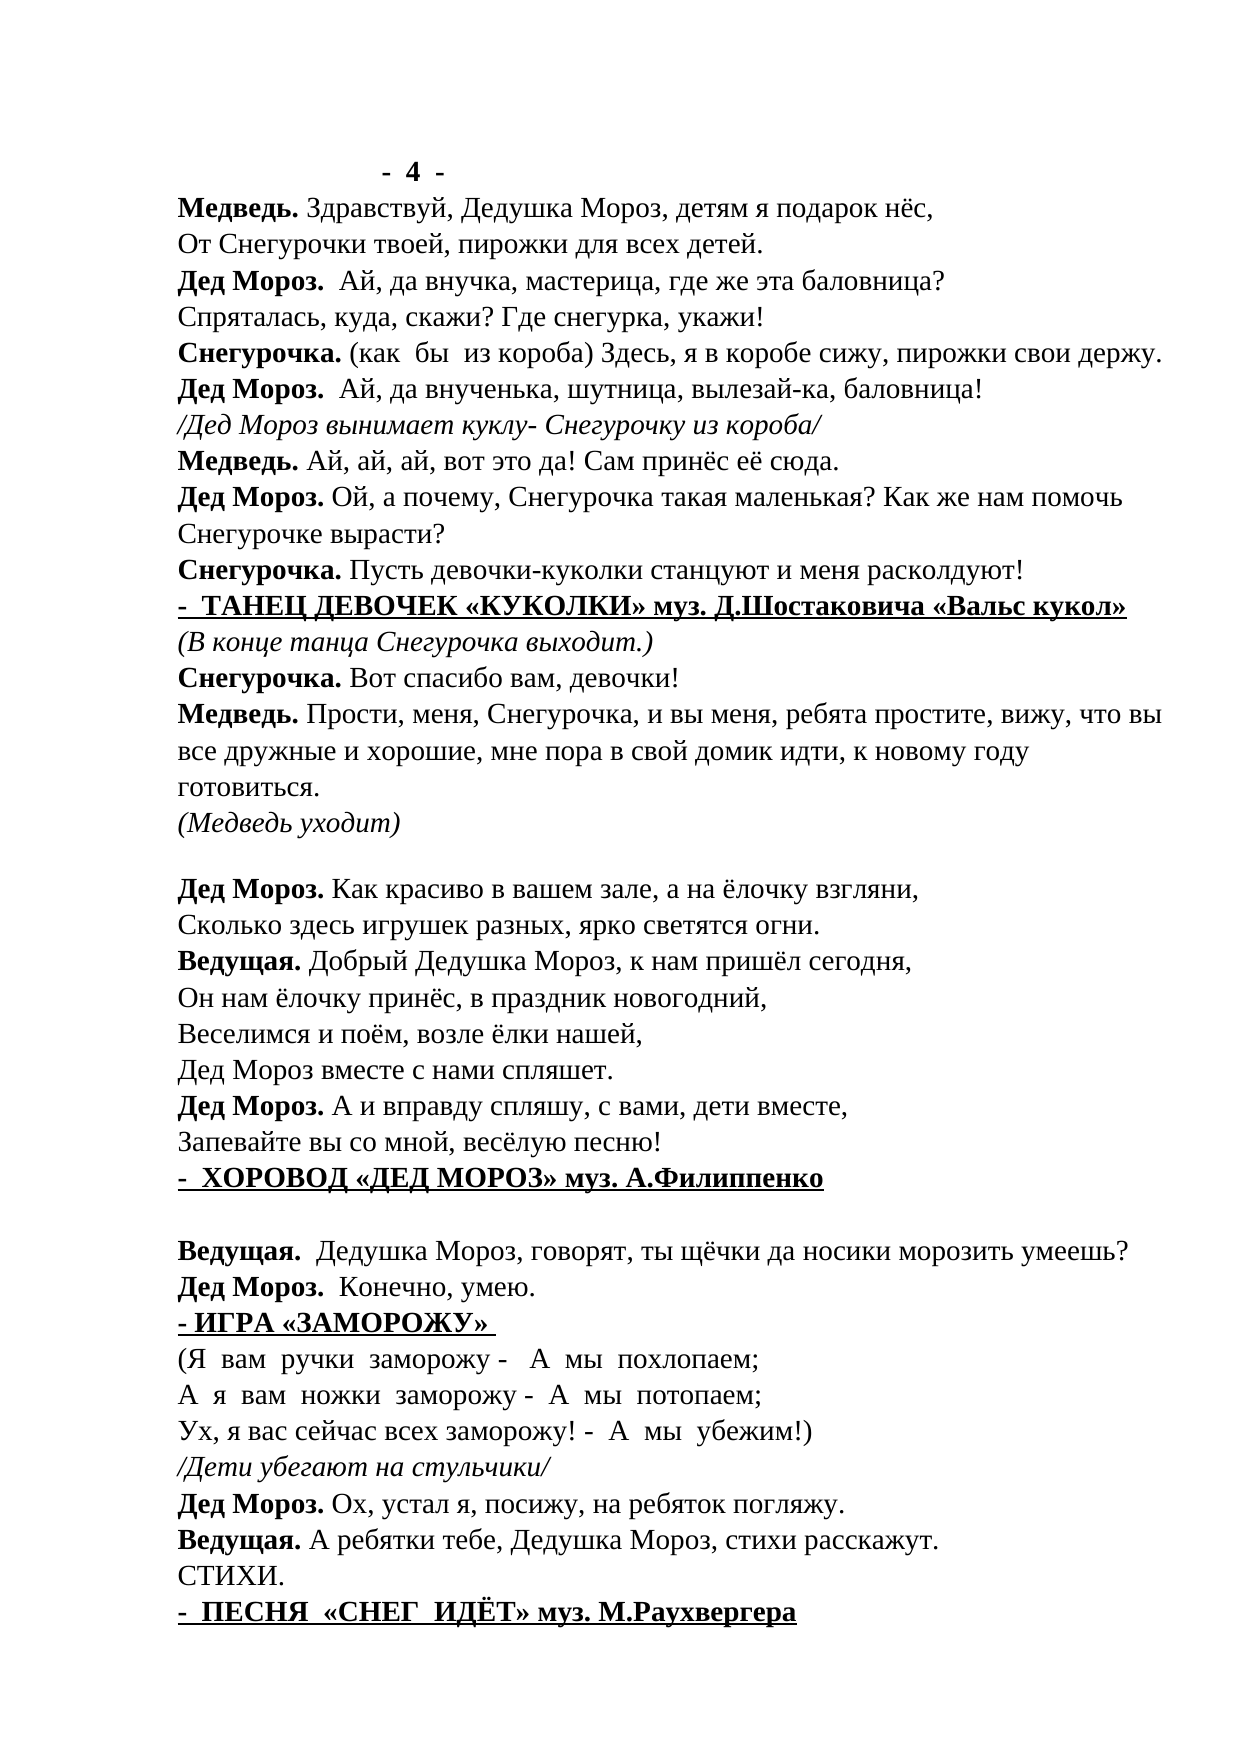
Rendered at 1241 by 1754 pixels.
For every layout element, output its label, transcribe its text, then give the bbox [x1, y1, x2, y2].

text Ух, я вас сейчас всех заморожу! - А мы убежим!) [177, 1413, 1167, 1447]
text Дед Мороз. Ой, а почему, Снегурочка такая маленькая? Как же нам помочь Снегурочке вырасти? [177, 479, 1167, 549]
text - ИГРА «ЗАМОРОЖУ» [177, 1305, 1167, 1338]
text От Снегурочки твоей, пирожки для всех детей. [177, 227, 1167, 260]
text Ведущая. Дедушка Мороз, говорят, ты щёчки да носики морозить умеешь? [177, 1233, 1167, 1266]
text А я вам ножки заморожу - А мы потопаем; [177, 1377, 1167, 1411]
text - ТАНЕЦ ДЕВОЧЕК «КУКОЛКИ» муз. Д.Шостаковича «Вальс кукол» [177, 588, 1167, 622]
text Запевайте вы со мной, весёлую песню! [177, 1124, 1167, 1158]
text (Я вам ручки заморожу - А мы похлопаем; [177, 1341, 1167, 1375]
text Дед Мороз. Конечно, умею. [177, 1269, 1167, 1302]
text (В конце танца Снегурочка выходит.) [177, 624, 1167, 658]
text Дед Мороз. А и вправду спляшу, с вами, дети вместе, [177, 1088, 1167, 1122]
text /Дети убегают на стульчики/ [177, 1449, 1167, 1483]
text Медведь. Здравствуй, Дедушка Мороз, детям я подарок нёс, [177, 190, 1167, 224]
text Сколько здесь игрушек разных, ярко светятся огни. [177, 907, 1167, 941]
text Дед Мороз вместе с нами спляшет. [177, 1052, 1167, 1086]
text Снегурочка. Пусть девочки-куколки станцуют и меня расколдуют! [177, 552, 1167, 585]
text Дед Мороз. Ай, да внучка, мастерица, где же эта баловница? [177, 263, 1167, 296]
text Ведущая. А ребятки тебе, Дедушка Мороз, стихи расскажут. [177, 1522, 1167, 1555]
text Дед Мороз. Ай, да внученька, шутница, вылезай-ка, баловница! [177, 371, 1167, 405]
text /Дед Мороз вынимает куклу- Снегурочку из короба/ [177, 407, 1167, 441]
text Медведь. Прости, меня, Снегурочка, и вы меня, ребята простите, вижу, что вы все дружные и хорошие, мне пора в свой домик идти, к новому году готовиться. [177, 696, 1167, 802]
text Снегурочка. Вот спасибо вам, девочки! [177, 660, 1167, 694]
text Веселимся и поём, возле ёлки нашей, [177, 1016, 1167, 1049]
text Снегурочка. (как бы из короба) Здесь, я в коробе сижу, пирожки свои держу. [177, 335, 1167, 368]
text (Медведь уходит) [177, 805, 1167, 838]
text Медведь. Ай, ай, ай, вот это да! Сам принёс её сюда. [177, 443, 1167, 477]
text Дед Мороз. Ох, устал я, посижу, на ребяток погляжу. [177, 1486, 1167, 1519]
text СТИХИ. [177, 1558, 1167, 1592]
text Спряталась, куда, скажи? Где снегурка, укажи! [177, 299, 1167, 332]
text Он нам ёлочку принёс, в праздник новогодний, [177, 980, 1167, 1013]
text - ПЕСНЯ «СНЕГ ИДЁТ» муз. М.Раухвергера [177, 1594, 1167, 1628]
text Дед Мороз. Как красиво в вашем зале, а на ёлочку взгляни, [177, 871, 1167, 905]
text - 4 - [177, 154, 1167, 188]
text - ХОРОВОД «ДЕД МОРОЗ» муз. А.Филиппенко [177, 1160, 1167, 1194]
text Ведущая. Добрый Дедушка Мороз, к нам пришёл сегодня, [177, 943, 1167, 977]
